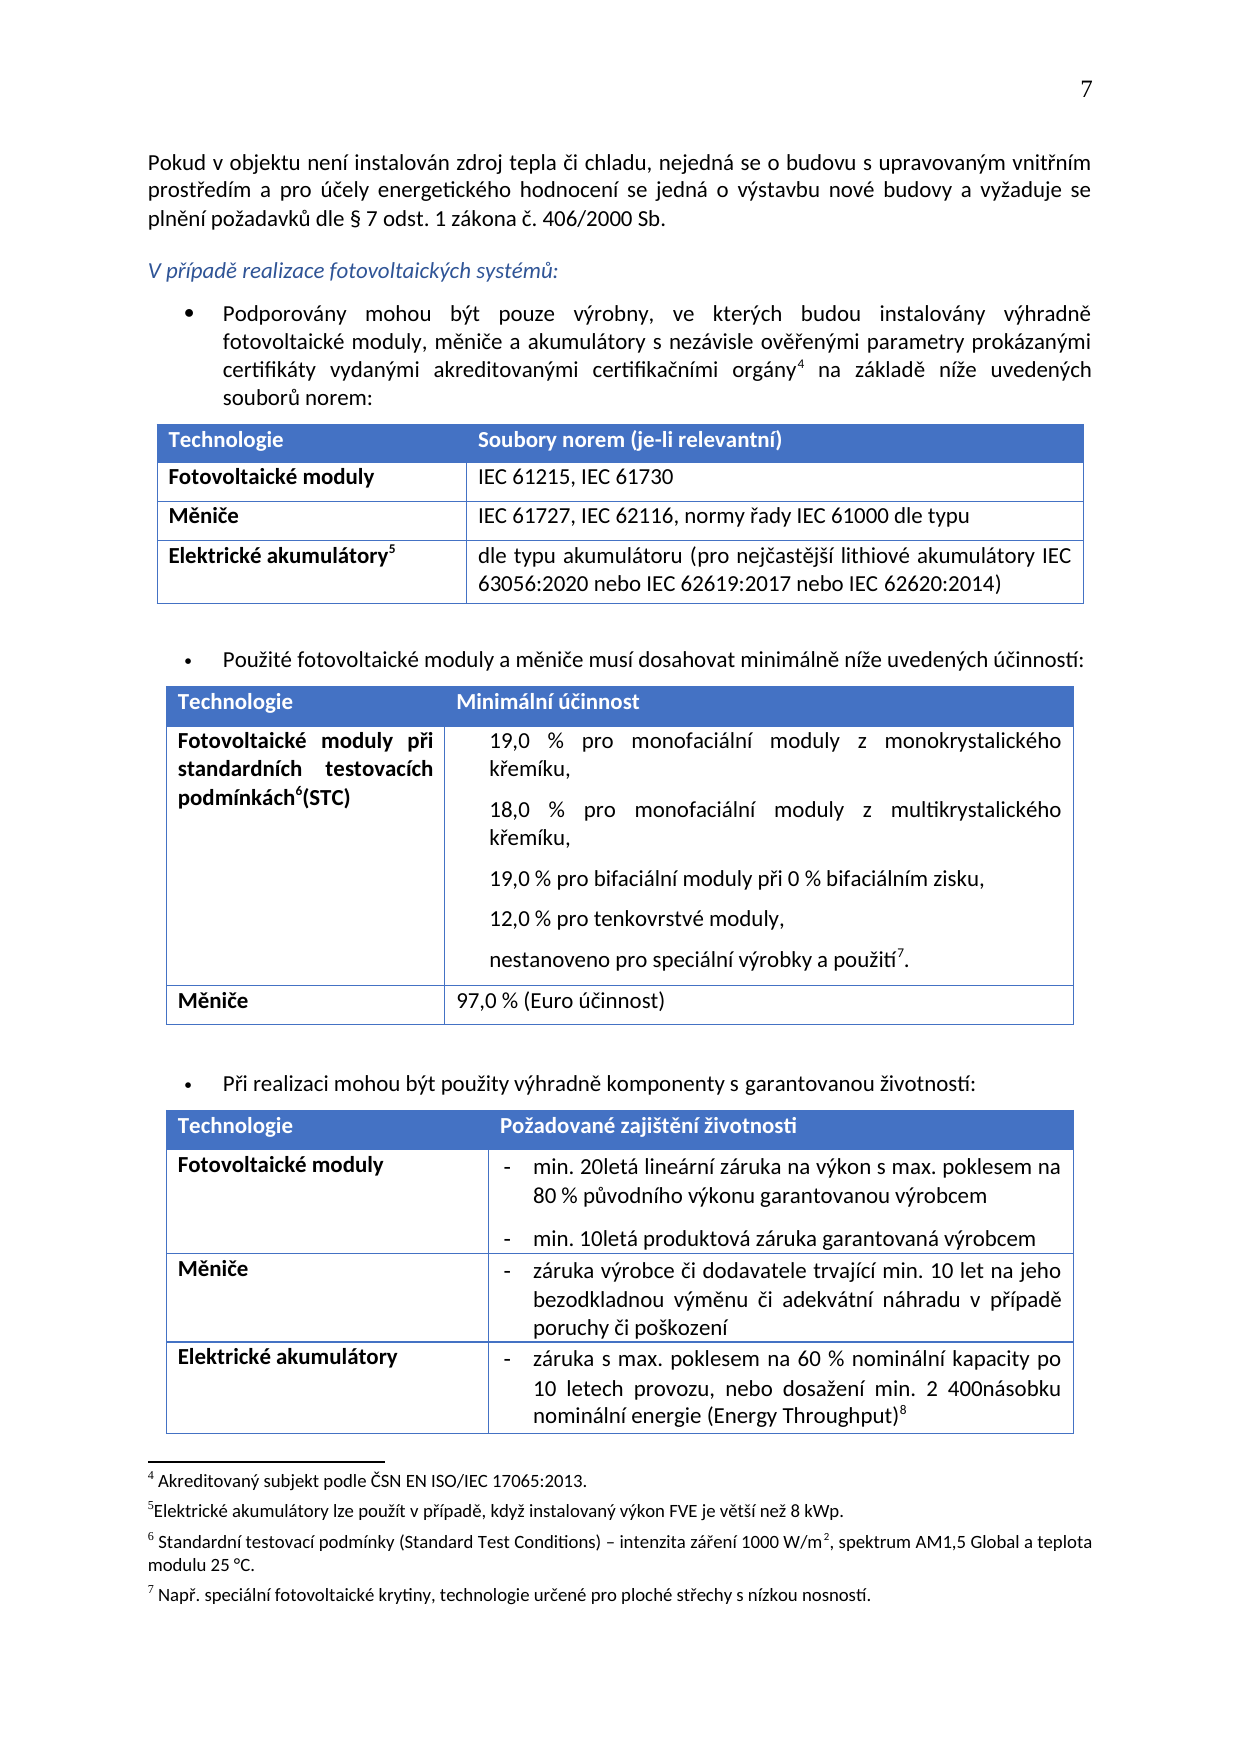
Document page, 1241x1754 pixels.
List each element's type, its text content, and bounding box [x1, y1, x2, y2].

subtitle V případě realizace fotovoltaických systémů: [148, 257, 1093, 285]
table_cell Měniče [167, 986, 444, 1024]
table_header Technologie [158, 425, 466, 461]
table_cell Elektrické akumulátory [158, 541, 466, 603]
table_header Technologie [167, 1111, 488, 1149]
table_cell 97,0 % (Euro účinnost) [445, 986, 1073, 1024]
list Použité fotovoltaické moduly a měniče musí dosahovat minimálně níže uvedených účinností: [185, 645, 1093, 673]
table_cell Měniče [167, 1254, 488, 1341]
table_cell Fotovoltaické moduly při standardních testovacích podmínkách(STC) [167, 727, 444, 985]
table_cell záruka výrobce či dodavatele trvající min. 10 let na jeho bezodkladnou výměnu či adekvátní náhradu v případě poruchy či poškození [489, 1254, 1073, 1341]
table_header Požadované zajištění životnosti [489, 1111, 1073, 1149]
list Při realizaci mohou být použity výhradně komponenty s garantovanou životností: [185, 1069, 1093, 1097]
table_header Technologie [167, 688, 444, 726]
list Podporovány mohou být pouze výrobny, ve kterých budou instalovány výhradně fotovoltaické moduly, měniče a akumulátory s nezávisle ověřenými parametry prokázanými certifikáty vydanými akreditovanými certifikačními orgány na základě níže uvedených souborů norem: [185, 299, 1093, 411]
table_cell Měniče [158, 502, 466, 540]
table_cell 19,0 % pro monofaciální moduly z monokrystalického křemíku, 18,0 % pro monofaciální moduly z multikrystalického křemíku, 19,0 % pro bifaciální moduly při 0 % bifaciálním zisku, 12,0 % pro tenkovrstvé moduly, nestanoveno pro speciální výrobky a použití. [445, 727, 1073, 985]
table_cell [489, 1343, 1073, 1433]
table_header Soubory norem (je-li relevantní) [467, 425, 1083, 461]
table_cell dle typu akumulátoru (pro nejčastější lithiové akumulátory IEC 63056:2020 nebo IEC 62619:2017 nebo IEC 62620:2014) [467, 541, 1083, 603]
table_cell IEC 61727, IEC 62116, normy řady IEC 61000 dle typu [467, 502, 1083, 540]
table_cell min. 20letá lineární záruka na výkon s max. poklesem na 80 % původního výkonu garantovanou výrobcem min. 10letá produktová záruka garantovaná výrobcem [489, 1150, 1073, 1253]
table_header Minimální účinnost [445, 688, 1073, 726]
table_cell Fotovoltaické moduly [158, 463, 466, 501]
text Pokud v objektu není instalován zdroj tepla či chladu, nejedná se o budovu s upravovaným vnitřním prostředím a pro účely energetického hodnocení se jedná o výstavbu nové budovy a vyžaduje se plnění požadavků dle § 7 odst. 1 zákona č. 406/2000 Sb. [148, 148, 1093, 232]
table_cell IEC 61215, IEC 61730 [467, 463, 1083, 501]
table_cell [167, 1343, 488, 1433]
table_cell Fotovoltaické moduly [167, 1150, 488, 1253]
